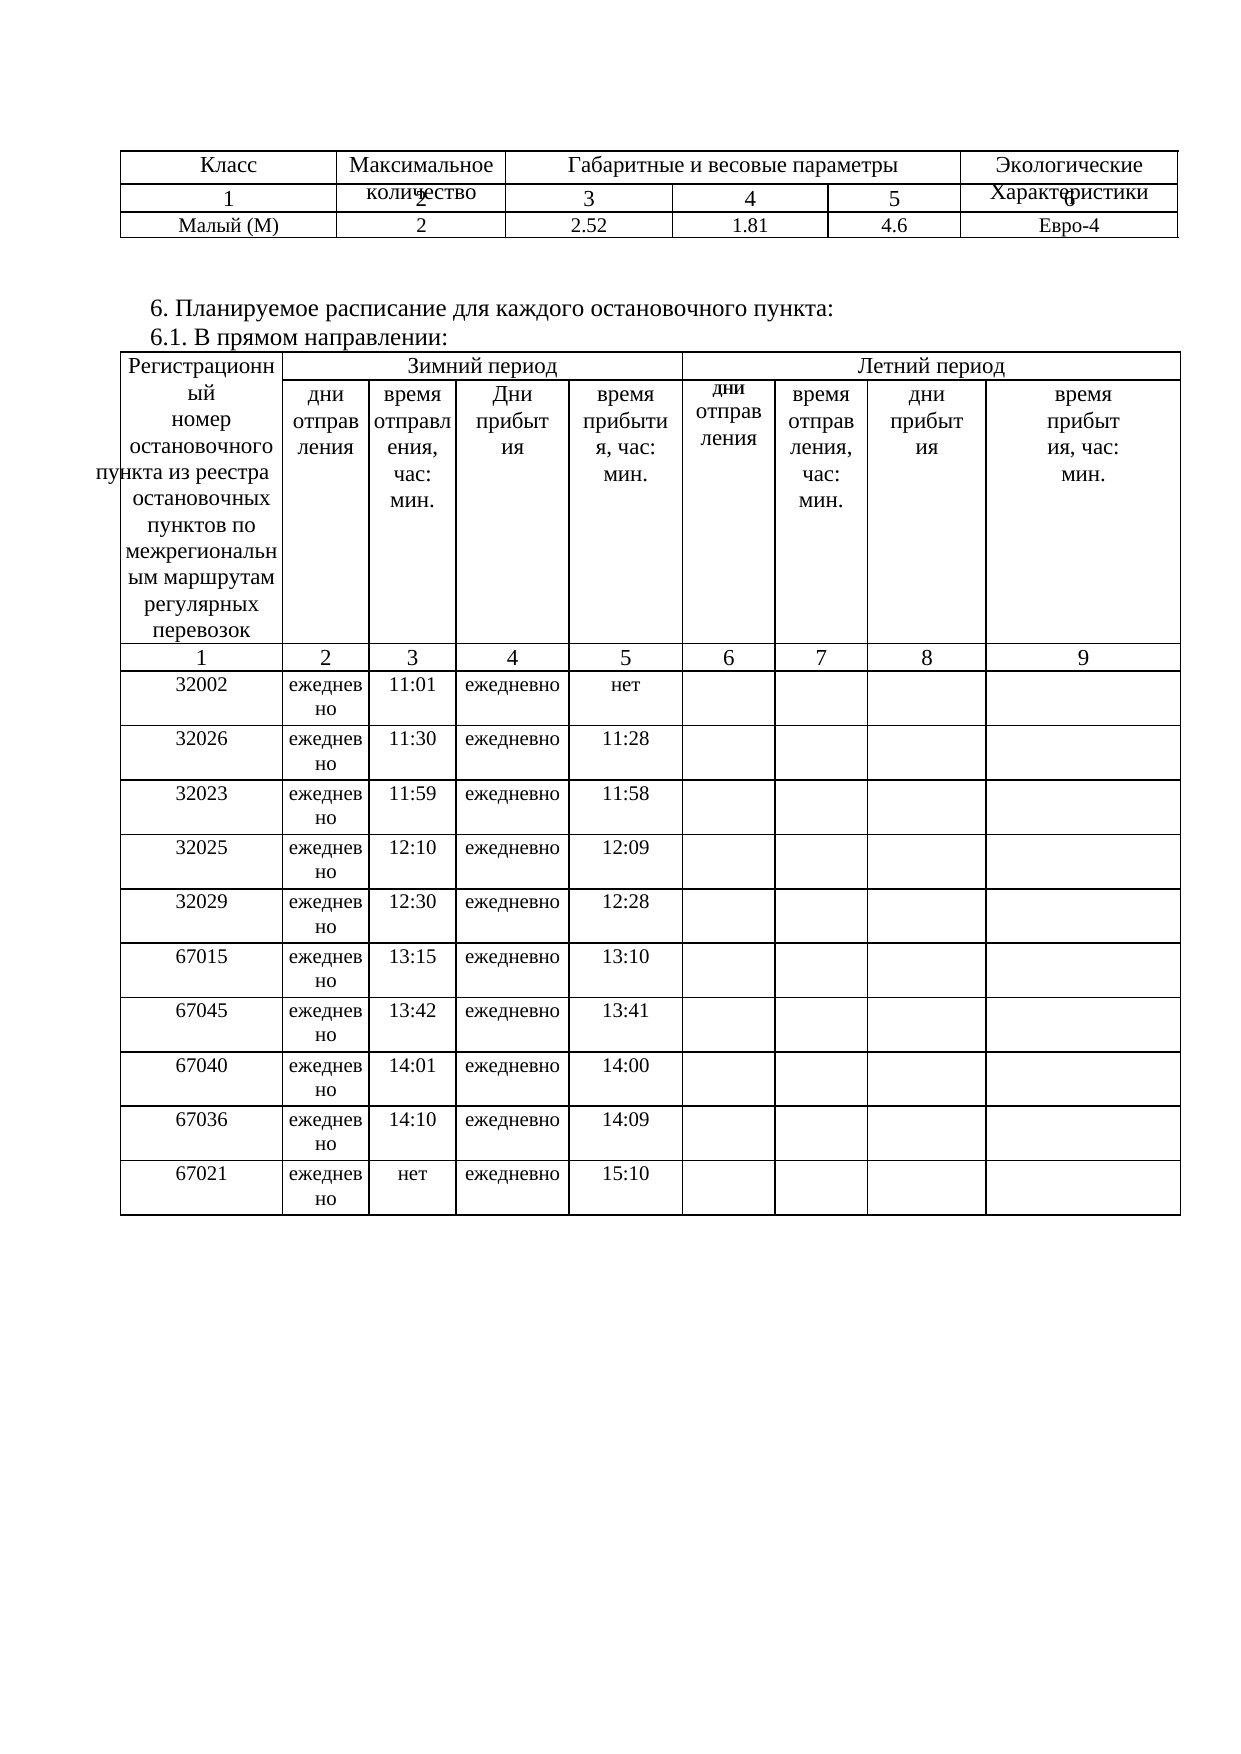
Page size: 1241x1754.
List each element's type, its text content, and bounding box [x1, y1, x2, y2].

table_cell 67036 [121, 1107, 282, 1160]
table_cell ДНИ отправ ления [683, 381, 774, 642]
table_cell ежедневно [283, 781, 368, 833]
table_cell 14:10 [370, 1107, 455, 1160]
table_cell 13:41 [570, 998, 682, 1051]
table_cell ежедневно [457, 835, 568, 888]
table_cell 6 [961, 185, 1177, 211]
table_cell [987, 1161, 1180, 1214]
table_cell [776, 944, 867, 997]
table_cell 11:01 [370, 672, 455, 725]
table_cell 5 [570, 644, 682, 670]
table_cell 4.6 [829, 213, 960, 237]
table_cell 14:09 [570, 1107, 682, 1160]
table_cell [683, 726, 774, 779]
table_cell 67021 [121, 1161, 282, 1214]
table_cell 7 [776, 644, 867, 670]
table_cell Дни прибыт ия [457, 381, 568, 642]
table_cell [683, 1053, 774, 1105]
table_cell [868, 781, 985, 833]
table_cell дни отправ ления [283, 381, 368, 642]
table_cell [776, 998, 867, 1051]
table_cell [776, 726, 867, 779]
table_header Класс [121, 152, 336, 183]
table_cell ежедневно [457, 998, 568, 1051]
table_cell ежедневно [283, 998, 368, 1051]
table_cell 4 [457, 644, 568, 670]
table_cell ежедневно [457, 1053, 568, 1105]
table_cell [868, 835, 985, 888]
table_cell 3 [506, 185, 672, 211]
table_cell [868, 672, 985, 725]
table_header Летний период [683, 353, 1180, 379]
table_cell 14:00 [570, 1053, 682, 1105]
table_cell дни прибыт ия [868, 381, 985, 642]
table_cell 1 [121, 185, 336, 211]
table_cell ежедневно [283, 944, 368, 997]
table_cell Евро-4 [961, 213, 1177, 237]
table_cell [776, 835, 867, 888]
table_cell [868, 890, 985, 942]
table_cell ежедневно [283, 890, 368, 942]
table_cell [683, 1107, 774, 1160]
table_cell [683, 781, 774, 833]
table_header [337, 152, 505, 183]
table_cell 11:28 [570, 726, 682, 779]
table_cell 2 [337, 213, 505, 237]
table_cell [868, 944, 985, 997]
table_cell [987, 1053, 1180, 1105]
table_cell 3 [370, 644, 455, 670]
table_cell ежедневно [457, 726, 568, 779]
table_cell 2.52 [506, 213, 672, 237]
table_cell ежедневно [457, 944, 568, 997]
table_cell 67040 [121, 1053, 282, 1105]
table_cell 6 [683, 644, 774, 670]
table_cell время отправ ления, час: мин. [776, 381, 867, 642]
table_cell 1 [121, 644, 282, 670]
table_cell [776, 890, 867, 942]
table_cell 8 [868, 644, 985, 670]
table_cell время отправл ения, час: мин. [370, 381, 455, 642]
table_cell [868, 726, 985, 779]
table_cell 67045 [121, 998, 282, 1051]
table_cell [987, 998, 1180, 1051]
table_cell [868, 1107, 985, 1160]
table_cell Малый (М) [121, 213, 336, 237]
table_cell [683, 944, 774, 997]
table_cell время прибыти я, час: мин. [570, 381, 682, 642]
table_cell ежедневно [283, 1053, 368, 1105]
table_cell 67015 [121, 944, 282, 997]
table_cell ежедневно [283, 835, 368, 888]
table_cell время прибыт ия, час: мин. [987, 381, 1180, 642]
table_cell [776, 672, 867, 725]
table_cell [683, 672, 774, 725]
table_cell [683, 998, 774, 1051]
table_cell 1.81 [673, 213, 827, 237]
table_cell 13:10 [570, 944, 682, 997]
table_cell 32029 [121, 890, 282, 942]
table_cell 32023 [121, 781, 282, 833]
table_cell 32026 [121, 726, 282, 779]
table_cell [683, 1161, 774, 1214]
table_header Зимний период [283, 353, 682, 379]
table_cell нет [570, 672, 682, 725]
text 6.1. В прямом направлении: [150, 322, 1090, 351]
table_cell ежедневно [457, 781, 568, 833]
table_header Регистрационный номер остановочного пункта из реестра остановочных пунктов по межрегиональным маршрутам регулярных перевозок [121, 353, 282, 642]
table_cell [987, 890, 1180, 942]
table_cell [868, 998, 985, 1051]
table_cell 5 [829, 185, 960, 211]
table_cell 12:10 [370, 835, 455, 888]
text 6. Планируемое расписание для каждого остановочного пункта: [150, 293, 1090, 322]
table_cell ежедневно [457, 890, 568, 942]
table_cell 12:09 [570, 835, 682, 888]
table_cell ежедневно [283, 1161, 368, 1214]
table_cell [776, 781, 867, 833]
table_cell [987, 781, 1180, 833]
table_cell ежедневно [457, 1107, 568, 1160]
table_cell [868, 1161, 985, 1214]
table_cell [868, 1053, 985, 1105]
table_cell [987, 1107, 1180, 1160]
table_cell 13:15 [370, 944, 455, 997]
table_header Габаритные и весовые параметры [506, 152, 960, 183]
table_cell 32002 [121, 672, 282, 725]
table_cell ежедневно [457, 1161, 568, 1214]
table_cell 4 [673, 185, 827, 211]
table_cell [683, 890, 774, 942]
table_cell 11:30 [370, 726, 455, 779]
table_cell 32025 [121, 835, 282, 888]
table_cell нет [370, 1161, 455, 1214]
table_cell 15:10 [570, 1161, 682, 1214]
table_cell ежедневно [283, 1107, 368, 1160]
table_cell ежедневно [283, 726, 368, 779]
table_cell 14:01 [370, 1053, 455, 1105]
table_cell [776, 1161, 867, 1214]
table_cell ежедневно [457, 672, 568, 725]
table_cell 12:28 [570, 890, 682, 942]
table_cell [987, 835, 1180, 888]
table_cell [776, 1053, 867, 1105]
table_cell [776, 1107, 867, 1160]
table_cell 12:30 [370, 890, 455, 942]
table_cell 9 [987, 644, 1180, 670]
table_cell 2 [283, 644, 368, 670]
table_cell [683, 835, 774, 888]
table_cell ежедневно [283, 672, 368, 725]
table_cell [987, 672, 1180, 725]
table_cell 11:59 [370, 781, 455, 833]
table_cell [987, 726, 1180, 779]
table_cell 11:58 [570, 781, 682, 833]
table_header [961, 152, 1177, 183]
table_cell 13:42 [370, 998, 455, 1051]
table_cell [987, 944, 1180, 997]
table_cell 2 [337, 185, 505, 211]
